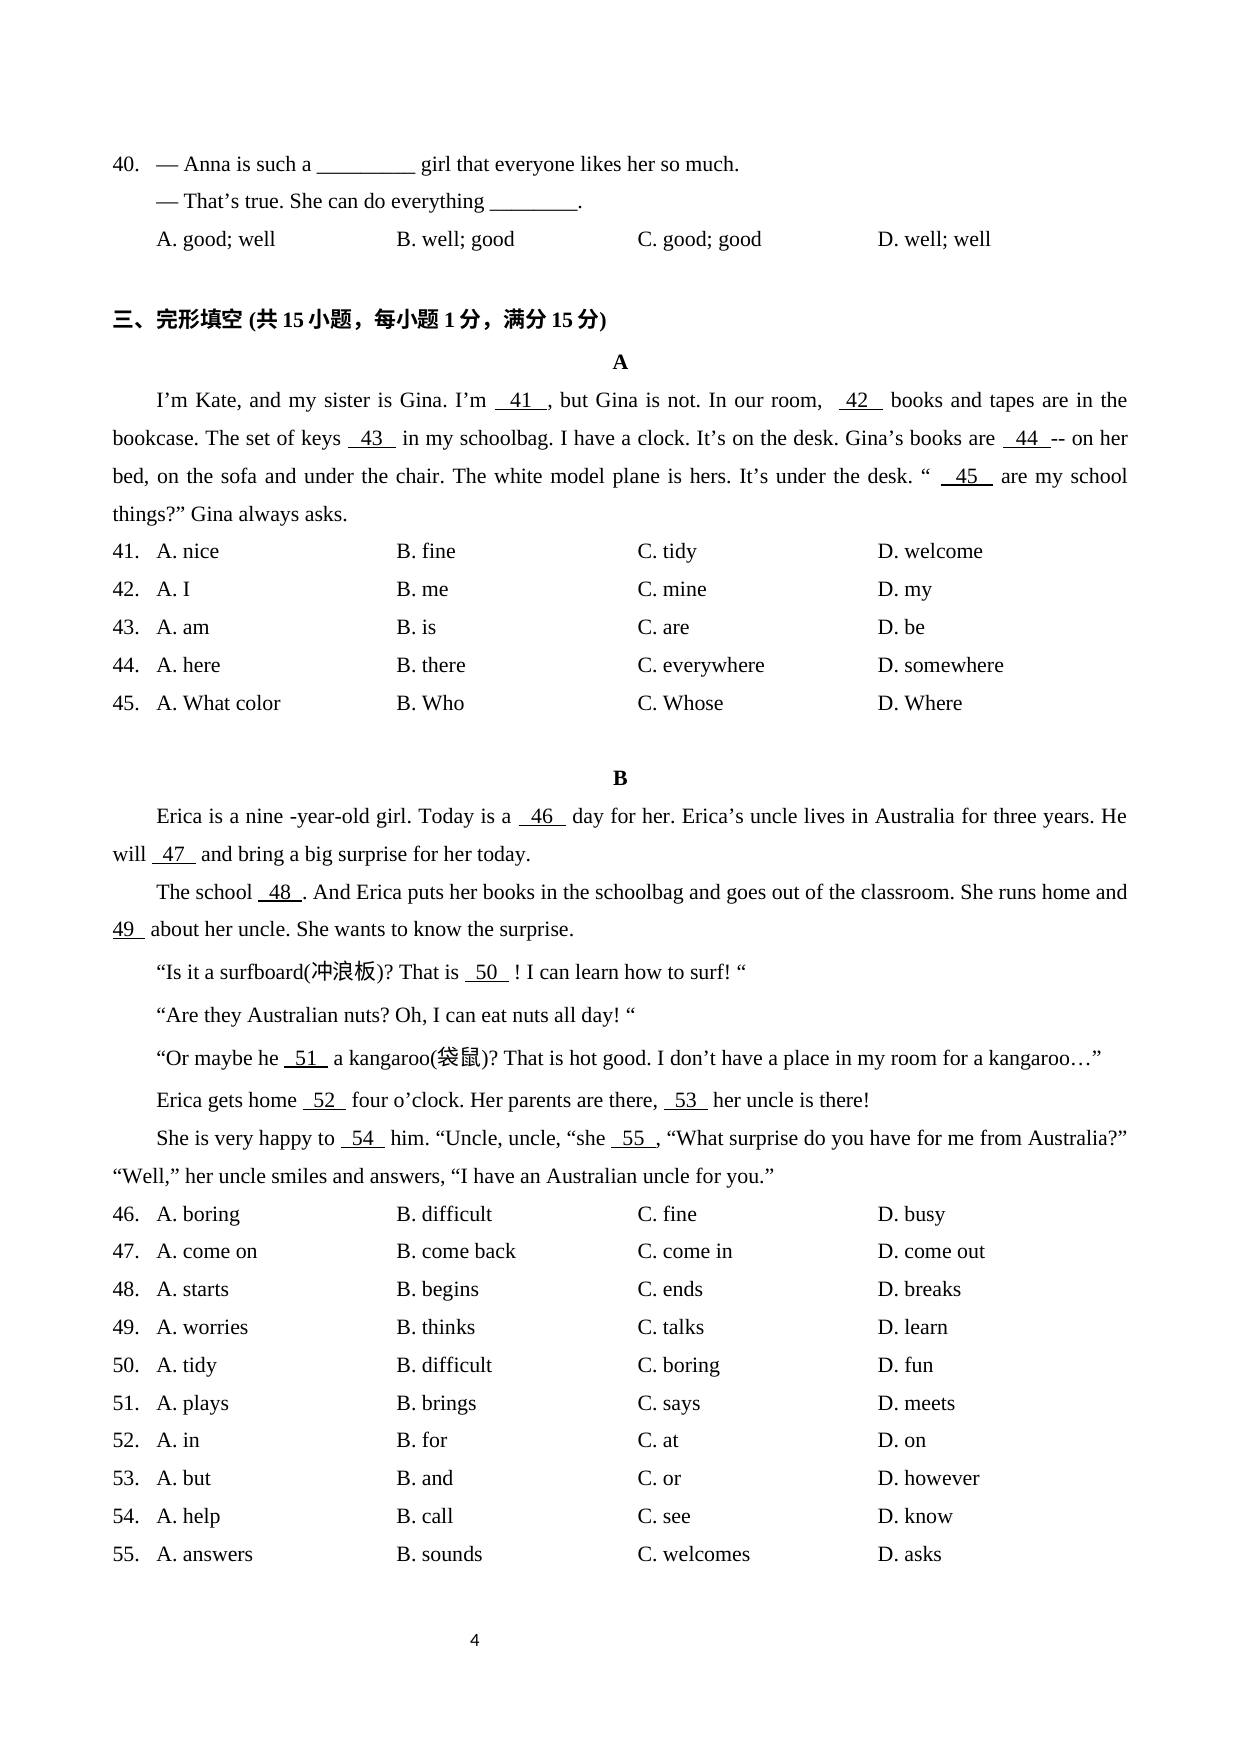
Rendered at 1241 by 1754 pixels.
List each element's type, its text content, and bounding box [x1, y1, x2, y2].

text 45. A. What color B. Who C. Whose D. Where [112, 689, 1128, 715]
text Erica is a nine -year-old girl. Today is a 46 day for her. Erica’s uncle lives in Australia for three years. He will 47 and bring a big surprise for her today. [112, 803, 1128, 866]
text B [112, 765, 1128, 790]
text 53. A. but B. and C. or D. however [112, 1465, 1128, 1490]
text 48. A. starts B. begins C. ends D. breaks [112, 1276, 1128, 1301]
text 55. A. answers B. sounds C. welcomes D. asks [112, 1541, 1128, 1566]
text A. good; well B. well; good C. good; good D. well; well [112, 226, 1128, 251]
text I’m Kate, and my sister is Gina. I’m 41 , but Gina is not. In our room, 42 books and tapes are in the bookcase. The set of keys 43 in my schoolbag. I have a clock. It’s on the desk. Gina’s books are 44 -- on her bed, on the sofa and under the chair. The white model plane is hers. It’s under the desk. “ 45 are my school things?” Gina always asks. [112, 387, 1128, 526]
text “Is it a surfboard(冲浪板)? That is 50 ! I can learn how to surf! “ [112, 954, 1128, 986]
text 47. A. come on B. come back C. come in D. come out [112, 1238, 1128, 1263]
text 44. A. here B. there C. everywhere D. somewhere [112, 652, 1128, 677]
text 54. A. help B. call C. see D. know [112, 1503, 1128, 1528]
text 52. A. in B. for C. at D. on [112, 1427, 1128, 1453]
text — That’s true. She can do everything ________. [112, 188, 1128, 213]
text Erica gets home 52 four o’clock. Her parents are there, 53 her uncle is there! [112, 1087, 1128, 1112]
text 40. — Anna is such a _________ girl that everyone likes her so much. [112, 151, 1128, 176]
text She is very happy to 54 him. “Uncle, uncle, “she 55 , “What surprise do you have for me from Australia?” “Well,” her uncle smiles and answers, “I have an Australian uncle for you.” [112, 1125, 1128, 1188]
text 41. A. nice B. fine C. tidy D. welcome [112, 538, 1128, 563]
text 42. A. I B. me C. mine D. my [112, 576, 1128, 601]
text 50. A. tidy B. difficult C. boring D. fun [112, 1352, 1128, 1377]
text 43. A. am B. is C. are D. be [112, 614, 1128, 639]
text 三、完形填空 (共15小题，每小题1分，满分15分) [112, 302, 1128, 333]
text 49. A. worries B. thinks C. talks D. learn [112, 1314, 1128, 1339]
text 46. A. boring B. difficult C. fine D. busy [112, 1201, 1128, 1226]
text The school 48 . And Erica puts her books in the schoolbag and goes out of the classroom. She runs home and 49 about her uncle. She wants to know the surprise. [112, 879, 1128, 942]
text “Are they Australian nuts? Oh, I can eat nuts all day! “ [112, 1002, 1128, 1027]
text A [112, 349, 1128, 374]
text “Or maybe he 51 a kangaroo(袋鼠)? That is hot good. I don’t have a place in my room for a kangaroo…” [112, 1039, 1128, 1071]
text 51. A. plays B. brings C. says D. meets [112, 1389, 1128, 1415]
